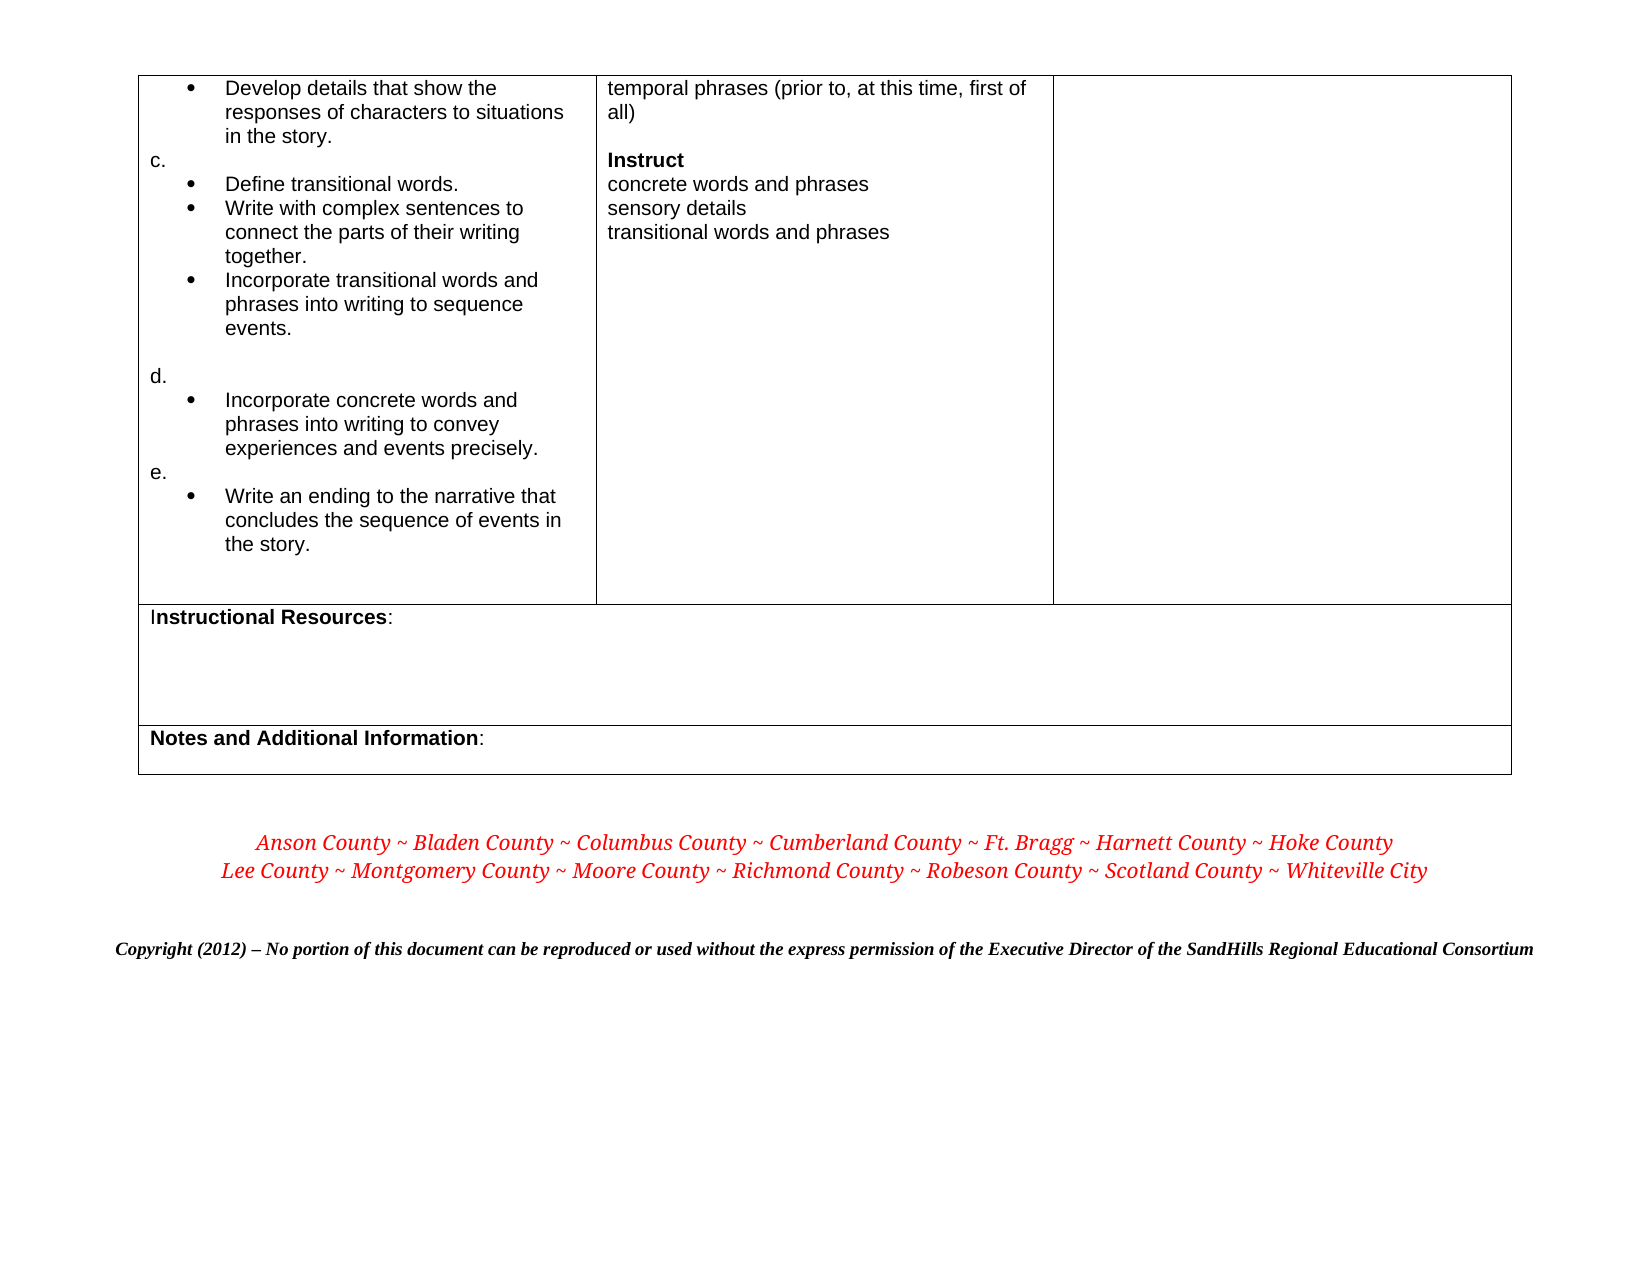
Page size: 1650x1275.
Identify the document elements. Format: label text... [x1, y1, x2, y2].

text Anson County ~ Bladen County ~ Columbus County ~ Cumberland County ~ Ft. Bragg ~ Harnett County ~ Hoke County [75, 828, 1575, 856]
text Lee County ~ Montgomery County ~ Moore County ~ Richmond County ~ Robeson County ~ Scotland County ~ Whiteville City [75, 856, 1575, 884]
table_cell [139, 76, 596, 604]
table_cell [1054, 76, 1511, 604]
text Copyright (2012) – No portion of this document can be reproduced or used without the express permission of the Executive Director of the SandHills Regional Educational Consortium [75, 937, 1575, 959]
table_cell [597, 76, 1053, 604]
table_cell Instructional Resources: [139, 605, 1511, 724]
table_cell Notes and Additional Information: [139, 726, 1511, 773]
